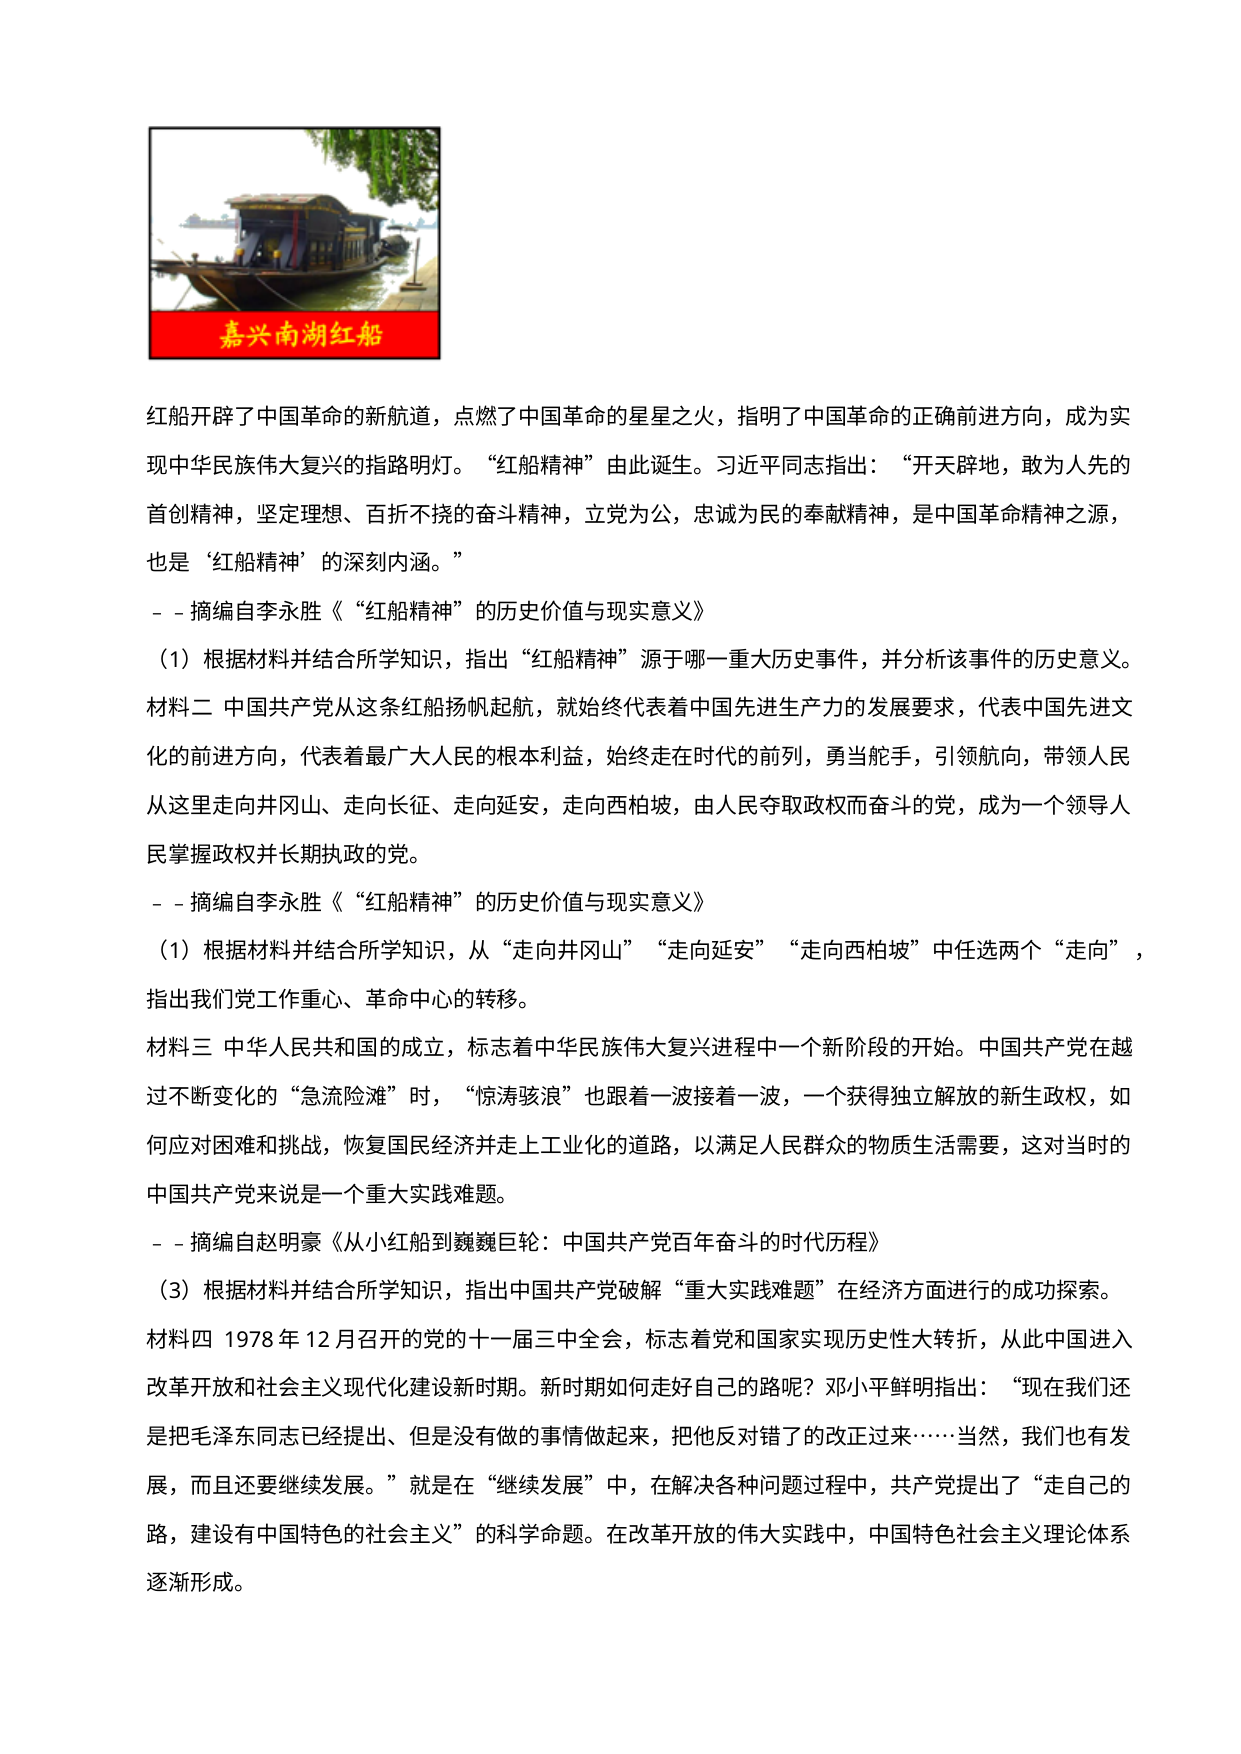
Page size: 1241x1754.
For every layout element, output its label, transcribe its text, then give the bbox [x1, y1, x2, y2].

text 材料四 1978年12月召开的党的十一届三中全会，标志着党和国家实现历史性大转折，从此中国进入改革开放和社会主义现代化建设新时期。新时期如何走好自己的路呢？邓小平鲜明指出：“现在我们还是把毛泽东同志已经提出、但是没有做的事情做起来，把他反对错了的改正过来……当然，我们也有发展，而且还要继续发展。”就是在“继续发展”中，在解决各种问题过程中，共产党提出了“走自己的路，建设有中国特色的社会主义”的科学命题。在改革开放的伟大实践中，中国特色社会主义理论体系逐渐形成。 [147, 1321, 1134, 1597]
text 材料三 中华人民共和国的成立，标志着中华民族伟大复兴进程中一个新阶段的开始。中国共产党在越过不断变化的“急流险滩”时，“惊涛骇浪”也跟着一波接着一波，一个获得独立解放的新生政权，如何应对困难和挑战，恢复国民经济并走上工业化的道路，以满足人民群众的物质生活需要，这对当时的中国共产党来说是一个重大实践难题。 [147, 1030, 1134, 1209]
text （1）根据材料并结合所学知识，从“走向井冈山”“走向延安”“走向西柏坡”中任选两个“走向”，指出我们党工作重心、革命中心的转移。 [147, 933, 1134, 1014]
text ﹣﹣摘编自李永胜《“红船精神”的历史价值与现实意义》 [147, 593, 1134, 626]
picture [146, 125, 447, 366]
text （3）根据材料并结合所学知识，指出中国共产党破解“重大实践难题”在经济方面进行的成功探索。 [147, 1273, 1134, 1305]
text （1）根据材料并结合所学知识，指出“红船精神”源于哪一重大历史事件，并分析该事件的历史意义。 [147, 642, 1134, 674]
text ﹣﹣摘编自赵明豪《从小红船到巍巍巨轮：中国共产党百年奋斗的时代历程》 [147, 1224, 1134, 1257]
text 材料二 中国共产党从这条红船扬帆起航，就始终代表着中国先进生产力的发展要求，代表中国先进文化的前进方向，代表着最广大人民的根本利益，始终走在时代的前列，勇当舵手，引领航向，带领人民从这里走向井冈山、走向长征、走向延安，走向西柏坡，由人民夺取政权而奋斗的党，成为一个领导人民掌握政权并长期执政的党。 [147, 690, 1134, 869]
text 红船开辟了中国革命的新航道，点燃了中国革命的星星之火，指明了中国革命的正确前进方向，成为实现中华民族伟大复兴的指路明灯。“红船精神”由此诞生。习近平同志指出：“开天辟地，敢为人先的首创精神，坚定理想、百折不挠的奋斗精神，立党为公，忠诚为民的奉献精神，是中国革命精神之源，也是‘红船精神’的深刻内涵。” [147, 399, 1134, 577]
text ﹣﹣摘编自李永胜《“红船精神”的历史价值与现实意义》 [147, 884, 1134, 917]
